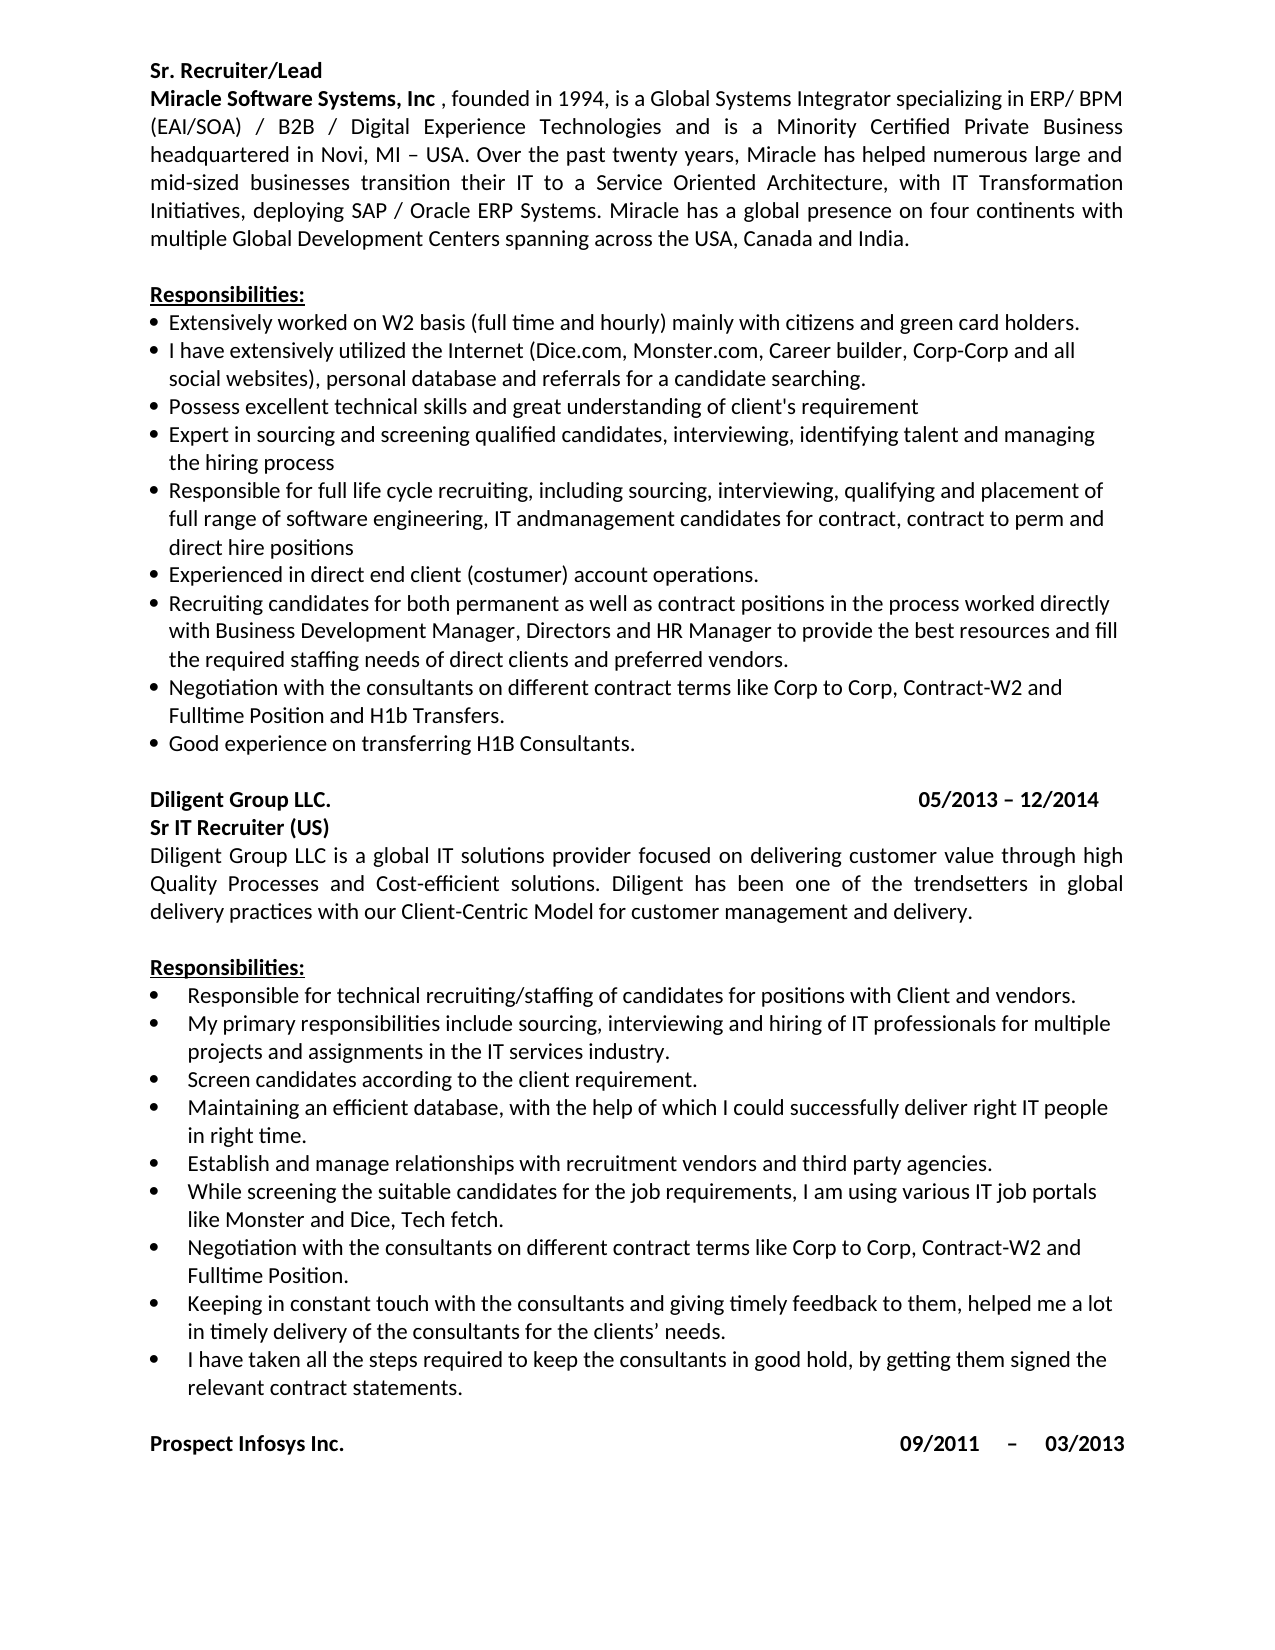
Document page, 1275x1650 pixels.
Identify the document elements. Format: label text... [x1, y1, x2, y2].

list Negotiation with the consultants on different contract terms like Corp to Corp, Contract-W2 and Fulltime Position and H1b Transfers. [150, 673, 1125, 729]
list Good experience on transferring H1B Consultants. [150, 729, 1125, 757]
list Extensively worked on W2 basis (full time and hourly) mainly with citizens and green card holders. [150, 308, 1125, 336]
text Prospect Infosys Inc. 09/2011 – 03/2013 [150, 1429, 1125, 1485]
list Recruiting candidates for both permanent as well as contract positions in the process worked directly with Business Development Manager, Directors and HR Manager to provide the best resources and fill the required staffing needs of direct clients and preferred vendors. [150, 589, 1125, 673]
list Responsible for technical recruiting/staffing of candidates for positions with Client and vendors. [150, 981, 1125, 1009]
text Diligent Group LLC is a global IT solutions provider focused on delivering customer value through high Quality Processes and Cost-efficient solutions. Diligent has been one of the trendsetters in global delivery practices with our Client-Centric Model for customer management and delivery. [150, 841, 1125, 925]
text Miracle Software Systems, Inc , founded in 1994, is a Global Systems Integrator specializing in ERP/ BPM (EAI/SOA) / B2B / Digital Experience Technologies and is a Minority Certified Private Business headquartered in Novi, MI – USA. Over the past twenty years, Miracle has helped numerous large and mid-sized businesses transition their IT to a Service Oriented Architecture, with IT Transformation Initiatives, deploying SAP / Oracle ERP Systems. Miracle has a global presence on four continents with multiple Global Development Centers spanning across the USA, Canada and India. [150, 84, 1125, 252]
list Responsible for full life cycle recruiting, including sourcing, interviewing, qualifying and placement of full range of software engineering, IT andmanagement candidates for contract, contract to perm and direct hire positions [150, 477, 1125, 561]
list Expert in sourcing and screening qualified candidates, interviewing, identifying talent and managing the hiring process [150, 421, 1125, 477]
list I have extensively utilized the Internet (Dice.com, Monster.com, Career builder, Corp-Corp and all social websites), personal database and referrals for a candidate searching. [150, 336, 1125, 392]
list Establish and manage relationships with recruitment vendors and third party agencies. [150, 1149, 1125, 1177]
text Sr. Recruiter/Lead [150, 56, 1125, 84]
list Negotiation with the consultants on different contract terms like Corp to Corp, Contract-W2 and Fulltime Position. [150, 1233, 1125, 1289]
text Diligent Group LLC. 05/2013 – 12/2014 [150, 785, 1125, 813]
list Keeping in constant touch with the consultants and giving timely feedback to them, helped me a lot in timely delivery of the consultants for the clients’ needs. [150, 1289, 1125, 1345]
text Sr IT Recruiter (US) [150, 813, 1125, 841]
list Screen candidates according to the client requirement. [150, 1065, 1125, 1093]
text Responsibilities: [150, 280, 1125, 308]
list While screening the suitable candidates for the job requirements, I am using various IT job portals like Monster and Dice, Tech fetch. [150, 1177, 1125, 1233]
list Experienced in direct end client (costumer) account operations. [150, 561, 1125, 589]
list My primary responsibilities include sourcing, interviewing and hiring of IT professionals for multiple projects and assignments in the IT services industry. [150, 1009, 1125, 1065]
text Responsibilities: [150, 953, 1125, 981]
list Possess excellent technical skills and great understanding of client's requirement [150, 392, 1125, 421]
list I have taken all the steps required to keep the consultants in good hold, by getting them signed the relevant contract statements. [150, 1345, 1125, 1401]
list Maintaining an efficient database, with the help of which I could successfully deliver right IT people in right time. [150, 1093, 1125, 1149]
